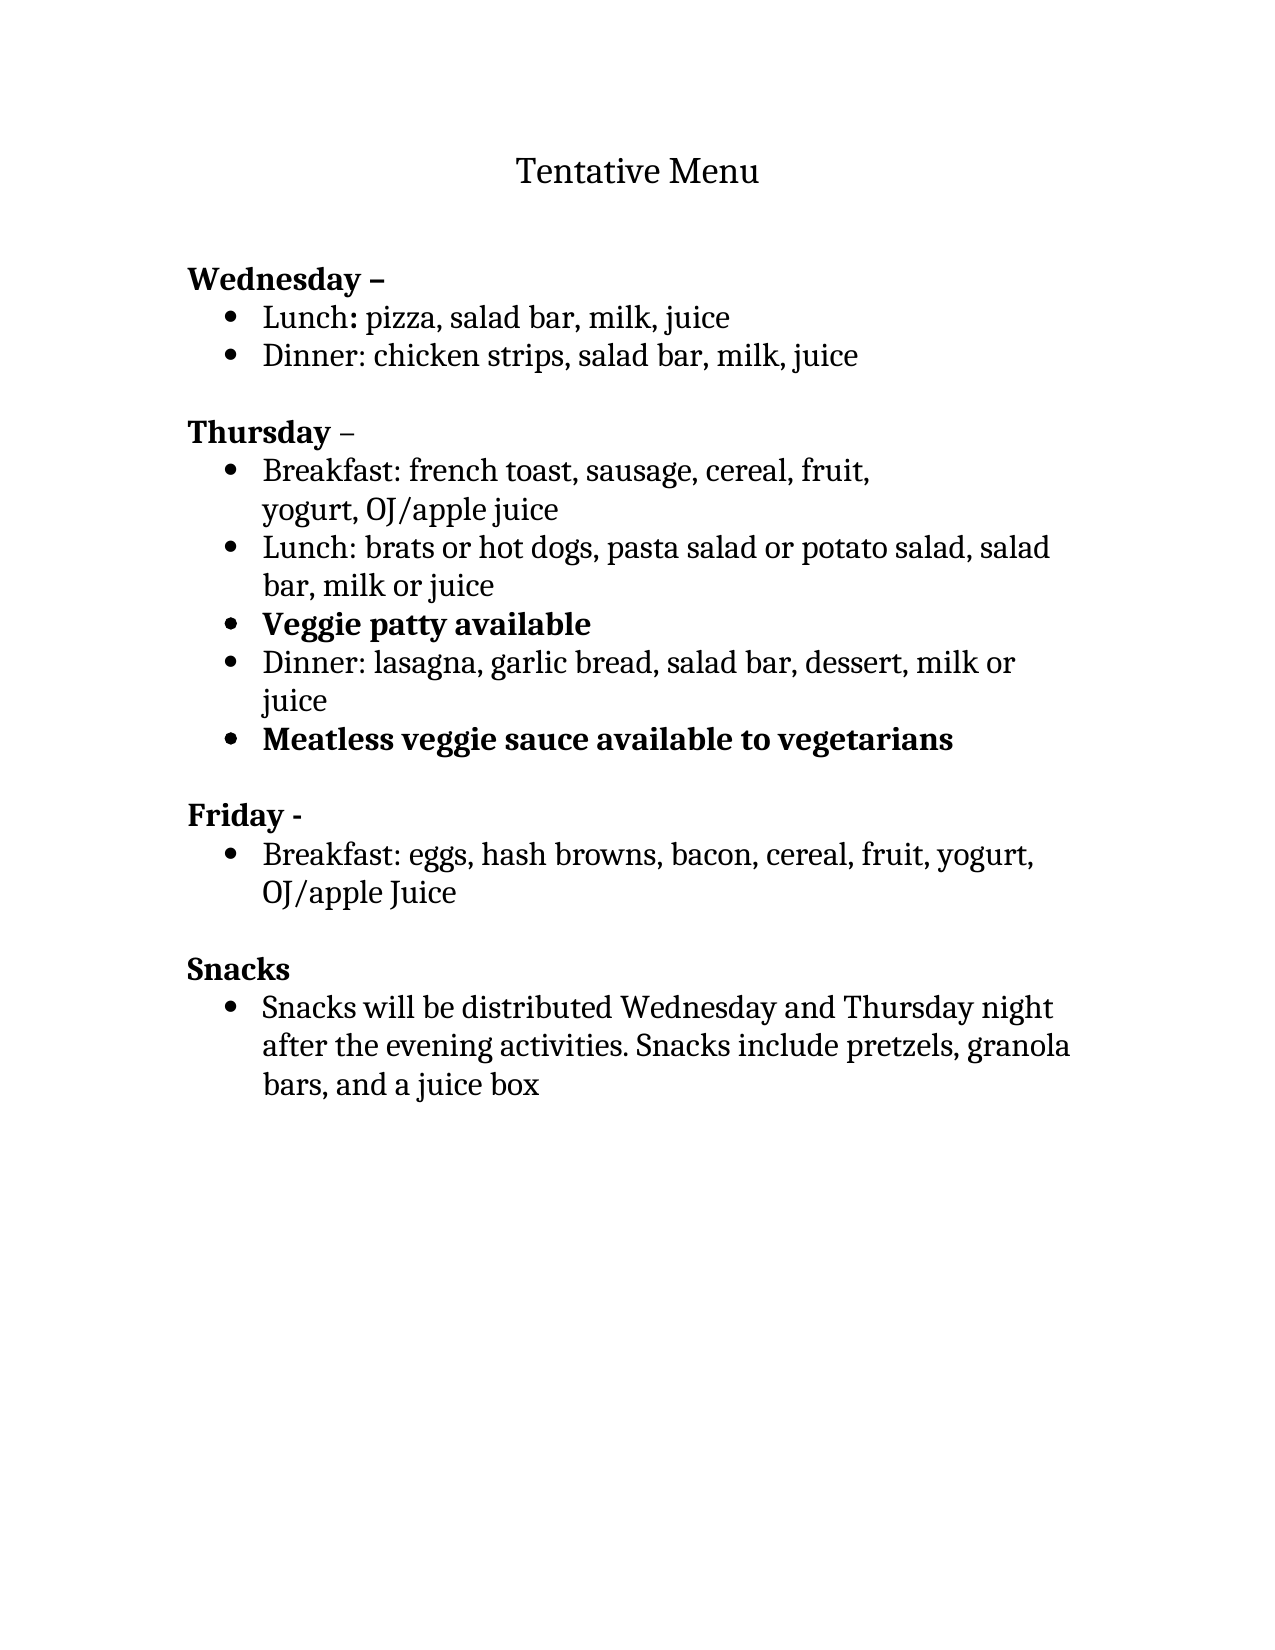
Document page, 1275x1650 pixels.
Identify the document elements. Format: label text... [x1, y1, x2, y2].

text yogurt, OJ/apple juice [187, 490, 1087, 528]
text Wednesday – [187, 260, 1087, 298]
list Dinner: chicken strips, salad bar, milk, juice [225, 337, 1087, 375]
list Meatless veggie sauce available to vegetarians [225, 720, 1087, 758]
text Friday - [187, 797, 1087, 835]
text Thursday – [187, 413, 1087, 452]
list Snacks will be distributed Wednesday and Thursday night after the evening activities. Snacks include pretzels, granola bars, and a juice box [225, 988, 1087, 1103]
list Veggie patty available [225, 605, 1087, 643]
text Tentative Menu [187, 150, 1087, 193]
list Lunch: brats or hot dogs, pasta salad or potato salad, salad bar, milk or juice [225, 528, 1087, 605]
list Dinner: lasagna, garlic bread, salad bar, dessert, milk or juice [225, 643, 1087, 720]
list Breakfast: eggs, hash browns, bacon, cereal, fruit, yogurt, OJ/apple Juice [225, 835, 1087, 912]
list Lunch: pizza, salad bar, milk, juice [225, 298, 1087, 337]
list Breakfast: french toast, sausage, cereal, fruit, [225, 452, 1087, 490]
text Snacks [187, 950, 1087, 988]
